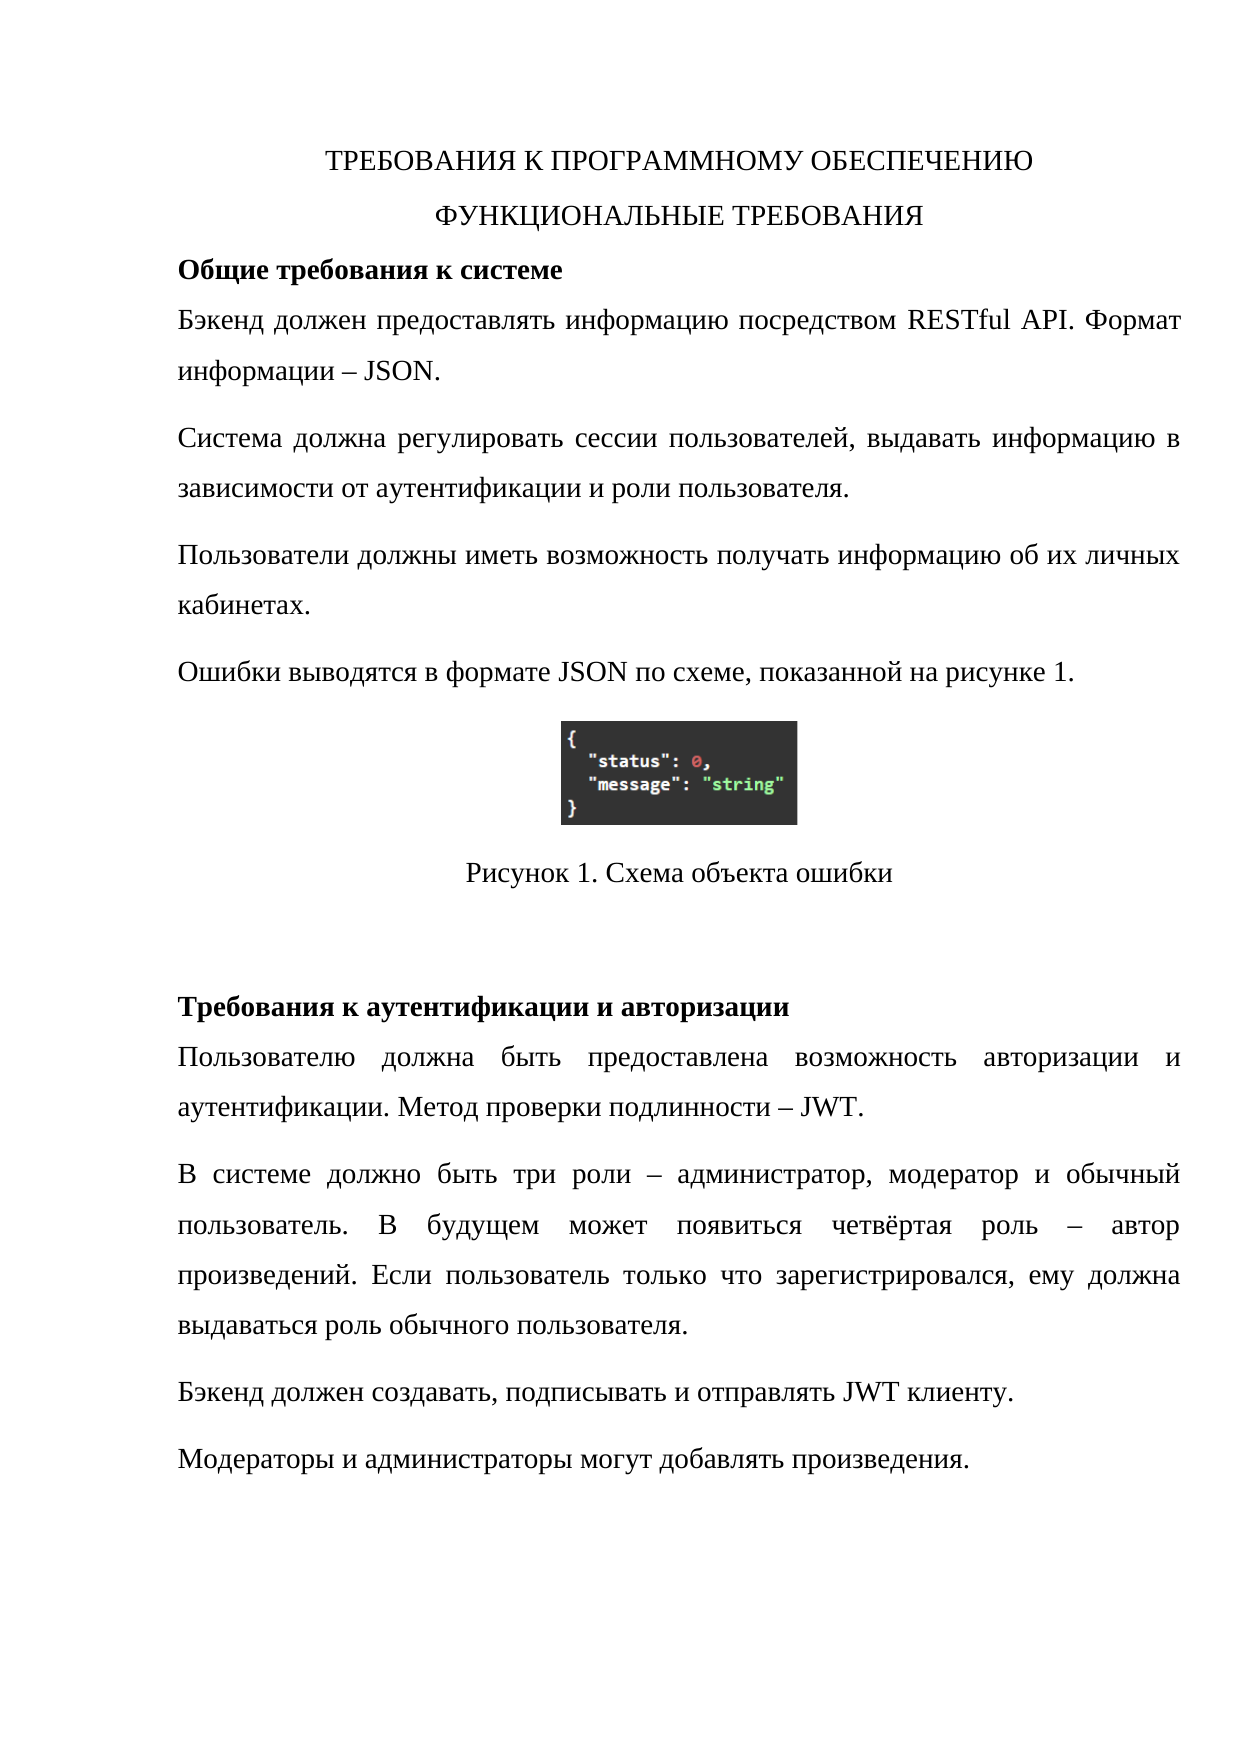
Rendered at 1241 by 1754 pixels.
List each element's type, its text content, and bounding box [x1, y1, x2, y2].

text Рисунок 1. Схема объекта ошибки [177, 855, 1181, 888]
subtitle Требования к аутентификации и авторизации [177, 989, 1181, 1022]
text Бэкенд должен создавать, подписывать и отправлять JWT клиенту. [177, 1374, 1181, 1408]
text Бэкенд должен предоставлять информацию посредством RESTful API. Формат информации – JSON. [177, 302, 1181, 386]
text Пользователю должна быть предоставлена возможность авторизации и аутентификации. Метод проверки подлинности – JWT. [177, 1039, 1181, 1123]
subtitle ТРЕБОВАНИЯ К ПРОГРАММНОМУ ОБЕСПЕЧЕНИЮ [177, 143, 1181, 177]
text Пользователи должны иметь возможность получать информацию об их личных кабинетах. [177, 537, 1181, 621]
text Модераторы и администраторы могут добавлять произведения. [177, 1441, 1181, 1475]
text Ошибки выводятся в формате JSON по схеме, показанной на рисунке 1. [177, 654, 1181, 688]
picture [561, 721, 798, 825]
text В системе должно быть три роли – администратор, модератор и обычный пользователь. В будущем может появиться четвёртая роль – автор произведений. Если пользователь только что зарегистрировался, ему должна выдаваться роль обычного пользователя. [177, 1157, 1181, 1341]
subtitle Общие требования к системе [177, 252, 1181, 286]
text Система должна регулировать сессии пользователей, выдавать информацию в зависимости от аутентификации и роли пользователя. [177, 420, 1181, 503]
subtitle ФУНКЦИОНАЛЬНЫЕ ТРЕБОВАНИЯ [177, 198, 1181, 231]
